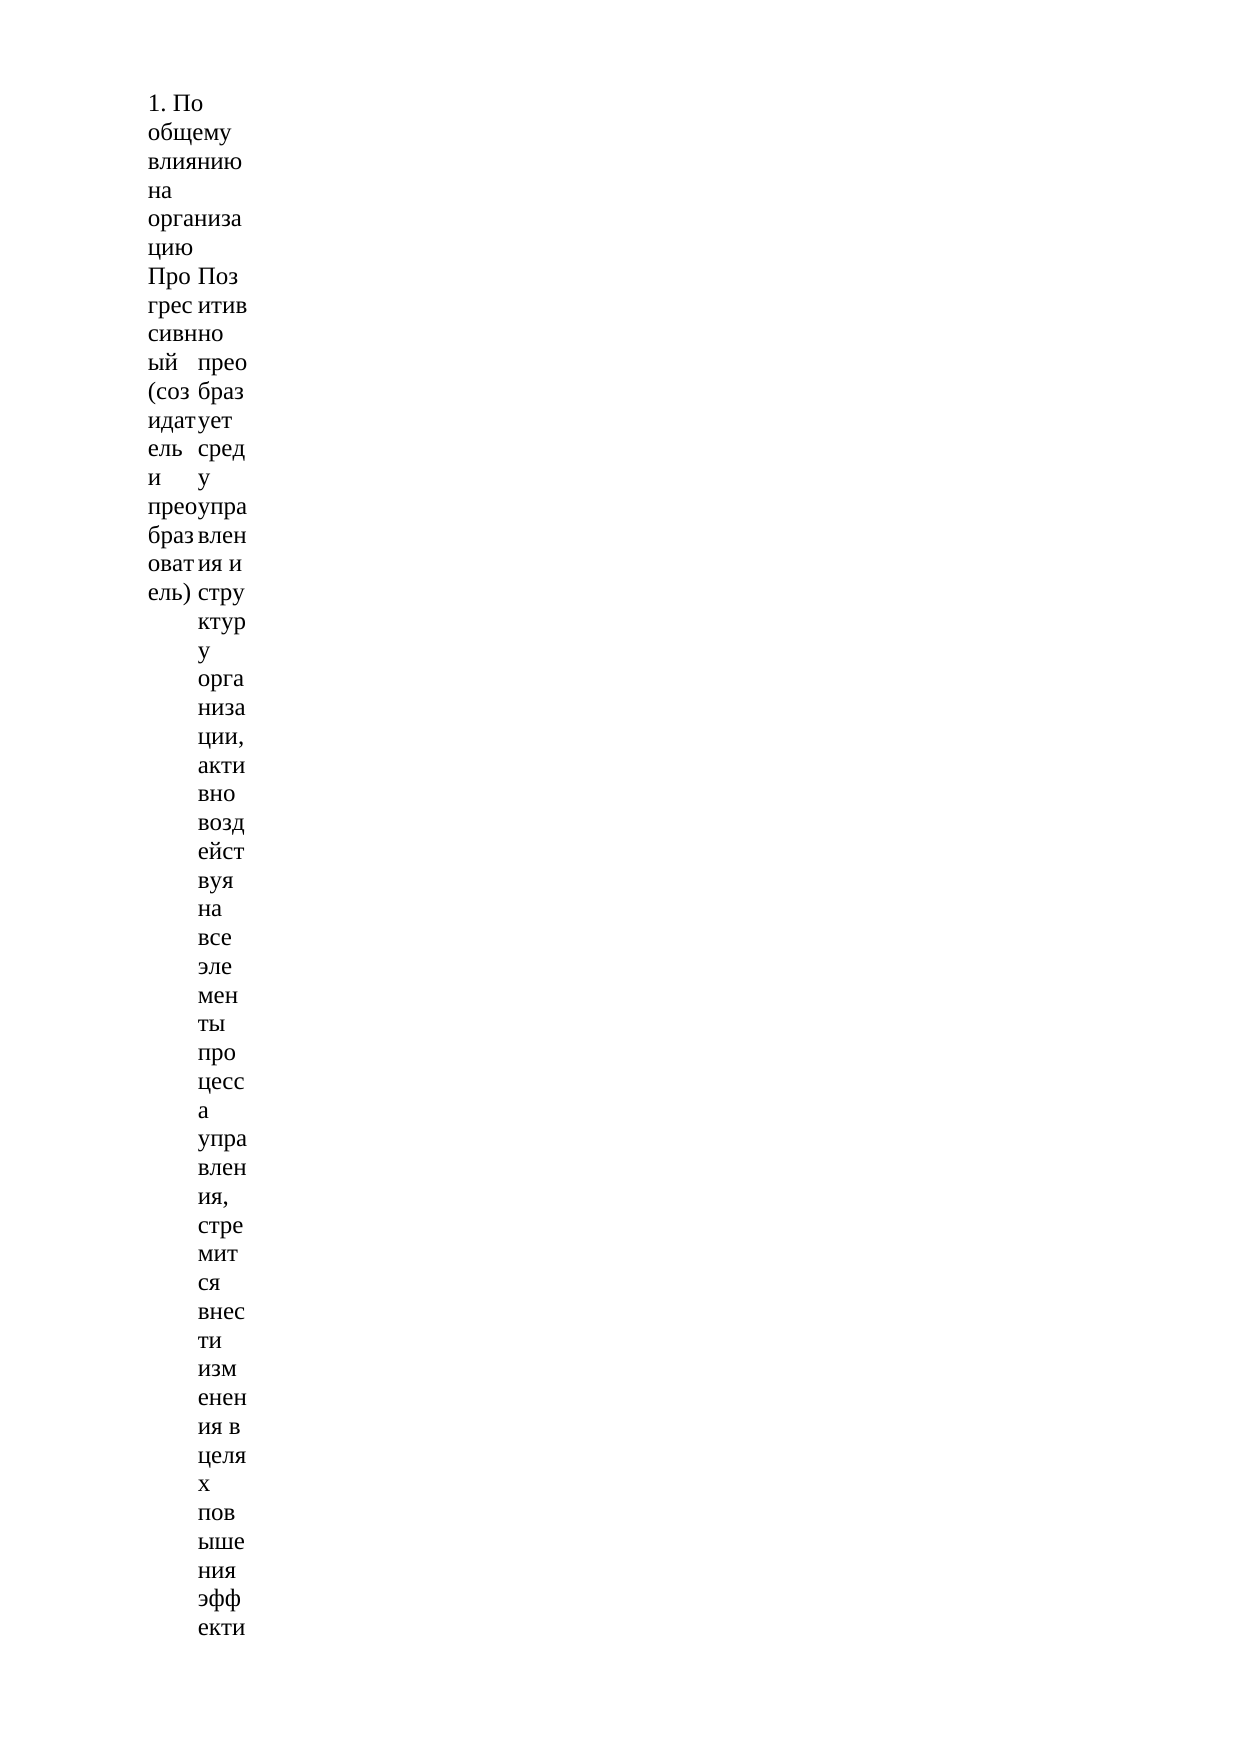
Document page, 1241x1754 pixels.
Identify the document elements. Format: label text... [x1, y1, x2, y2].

table_cell 1. По общему влиянию на организацию [148, 89, 248, 261]
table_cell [148, 261, 198, 1641]
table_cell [198, 261, 248, 1641]
